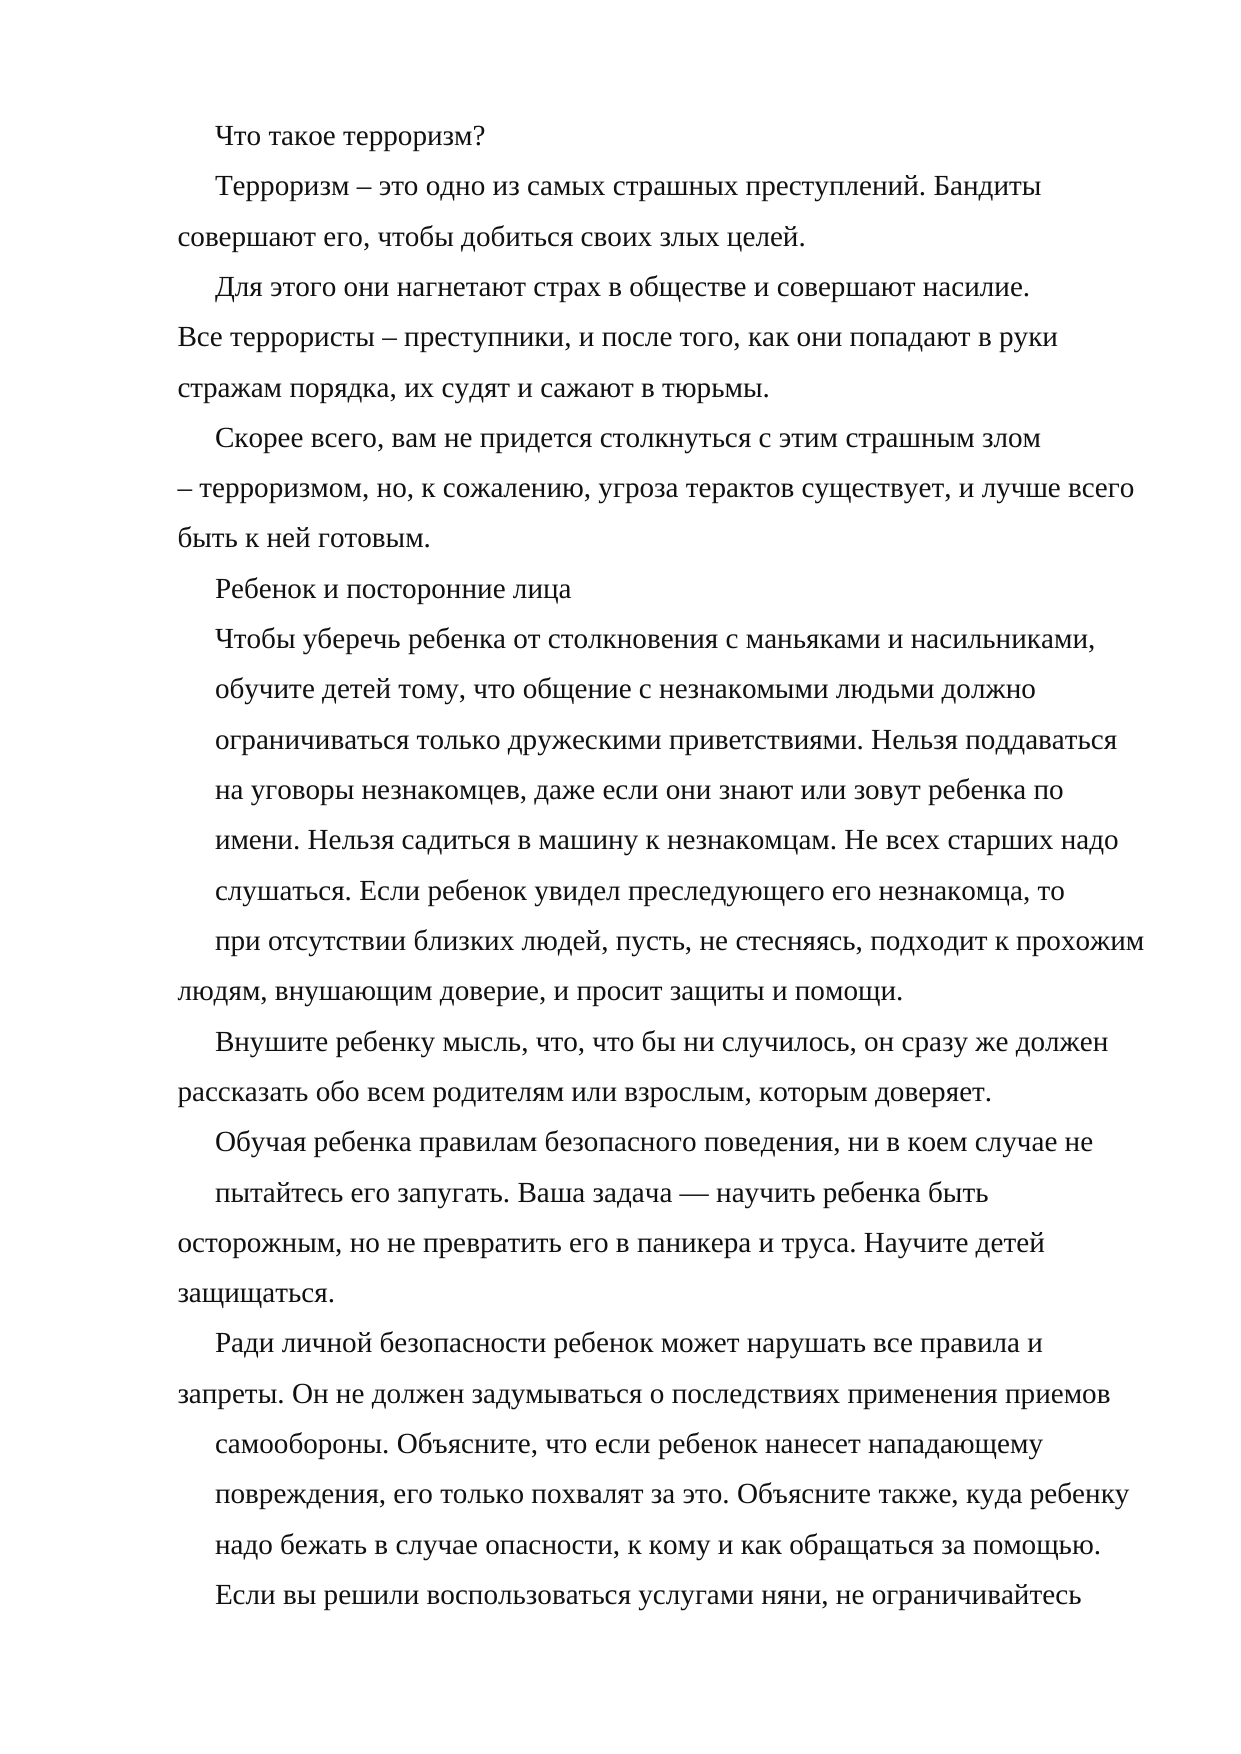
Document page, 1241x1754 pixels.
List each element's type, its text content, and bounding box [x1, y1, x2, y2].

text на уговоры незнакомцев, даже если они знают или зовут ребенка по [177, 772, 1152, 806]
text ограничиваться только дружескими приветствиями. Нельзя поддаваться [177, 722, 1152, 755]
text Терроризм – это одно из самых страшных преступлений. Бандиты совершают его, чтобы добиться своих злых целей. [177, 168, 1152, 252]
text Если вы решили воспользоваться услугами няни, не ограничивайтесь [177, 1577, 1152, 1611]
text обучите детей тому, что общение с незнакомыми людьми должно [177, 672, 1152, 705]
text имени. Нельзя садиться в машину к незнакомцам. Не всех старших надо [177, 822, 1152, 856]
text надо бежать в случае опасности, к кому и как обращаться за помощью. [177, 1527, 1152, 1560]
text при отсутствии близких людей, пусть, не стесняясь, подходит к прохожим людям, внушающим доверие, и просит защиты и помощи. [177, 923, 1152, 1007]
text Для этого они нагнетают страх в обществе и совершают насилие. Все террористы – преступники, и после того, как они попадают в руки стражам порядка, их судят и сажают в тюрьмы. [177, 269, 1152, 403]
text Обучая ребенка правилам безопасного поведения, ни в коем случае не [177, 1124, 1152, 1158]
text повреждения, его только похвалят за это. Объясните также, куда ребенку [177, 1477, 1152, 1510]
text самообороны. Объясните, что если ребенок нанесет нападающему [177, 1426, 1152, 1460]
text Внушите ребенку мысль, что, что бы ни случилось, он сразу же должен рассказать обо всем родителям или взрослым, которым доверяет. [177, 1024, 1152, 1108]
text Ради личной безопасности ребенок может нарушать все правила и запреты. Он не должен задумываться о последствиях применения приемов [177, 1326, 1152, 1409]
text пытайтесь его запугать. Ваша задача — научить ребенка быть осторожным, но не превратить его в паникера и труса. Научите детей защищаться. [177, 1175, 1152, 1309]
text Скорее всего, вам не придется столкнуться с этим страшным злом – терроризмом, но, к сожалению, угроза терактов существует, и лучше всего быть к ней готовым. [177, 420, 1152, 554]
text Ребенок и посторонние лица [177, 571, 1152, 604]
text слушаться. Если ребенок увидел преследующего его незнакомца, то [177, 873, 1152, 906]
text Что такое терроризм? [177, 118, 1152, 152]
text Чтобы уберечь ребенка от столкновения с маньяками и насильниками, [177, 621, 1152, 655]
